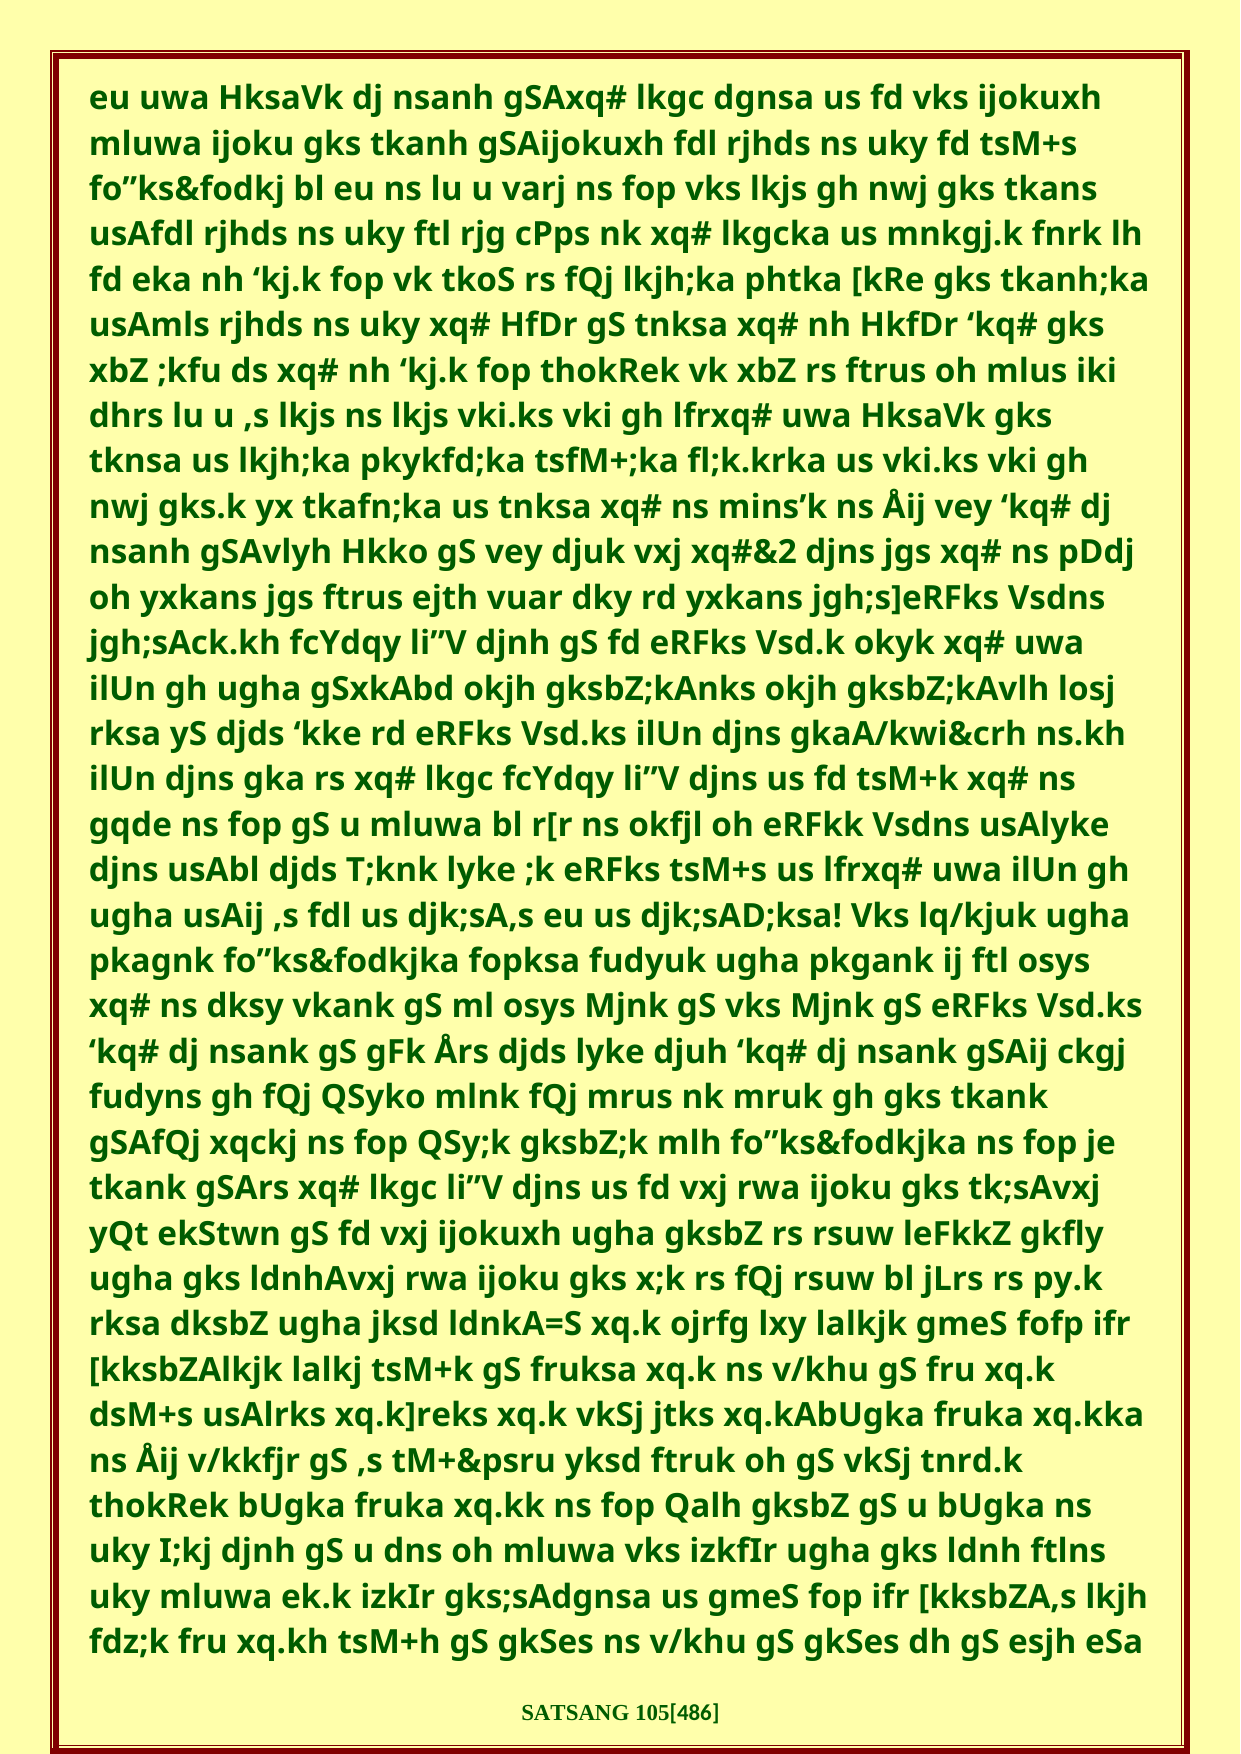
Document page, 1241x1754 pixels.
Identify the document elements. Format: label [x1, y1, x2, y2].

text [89, 74, 1152, 1663]
